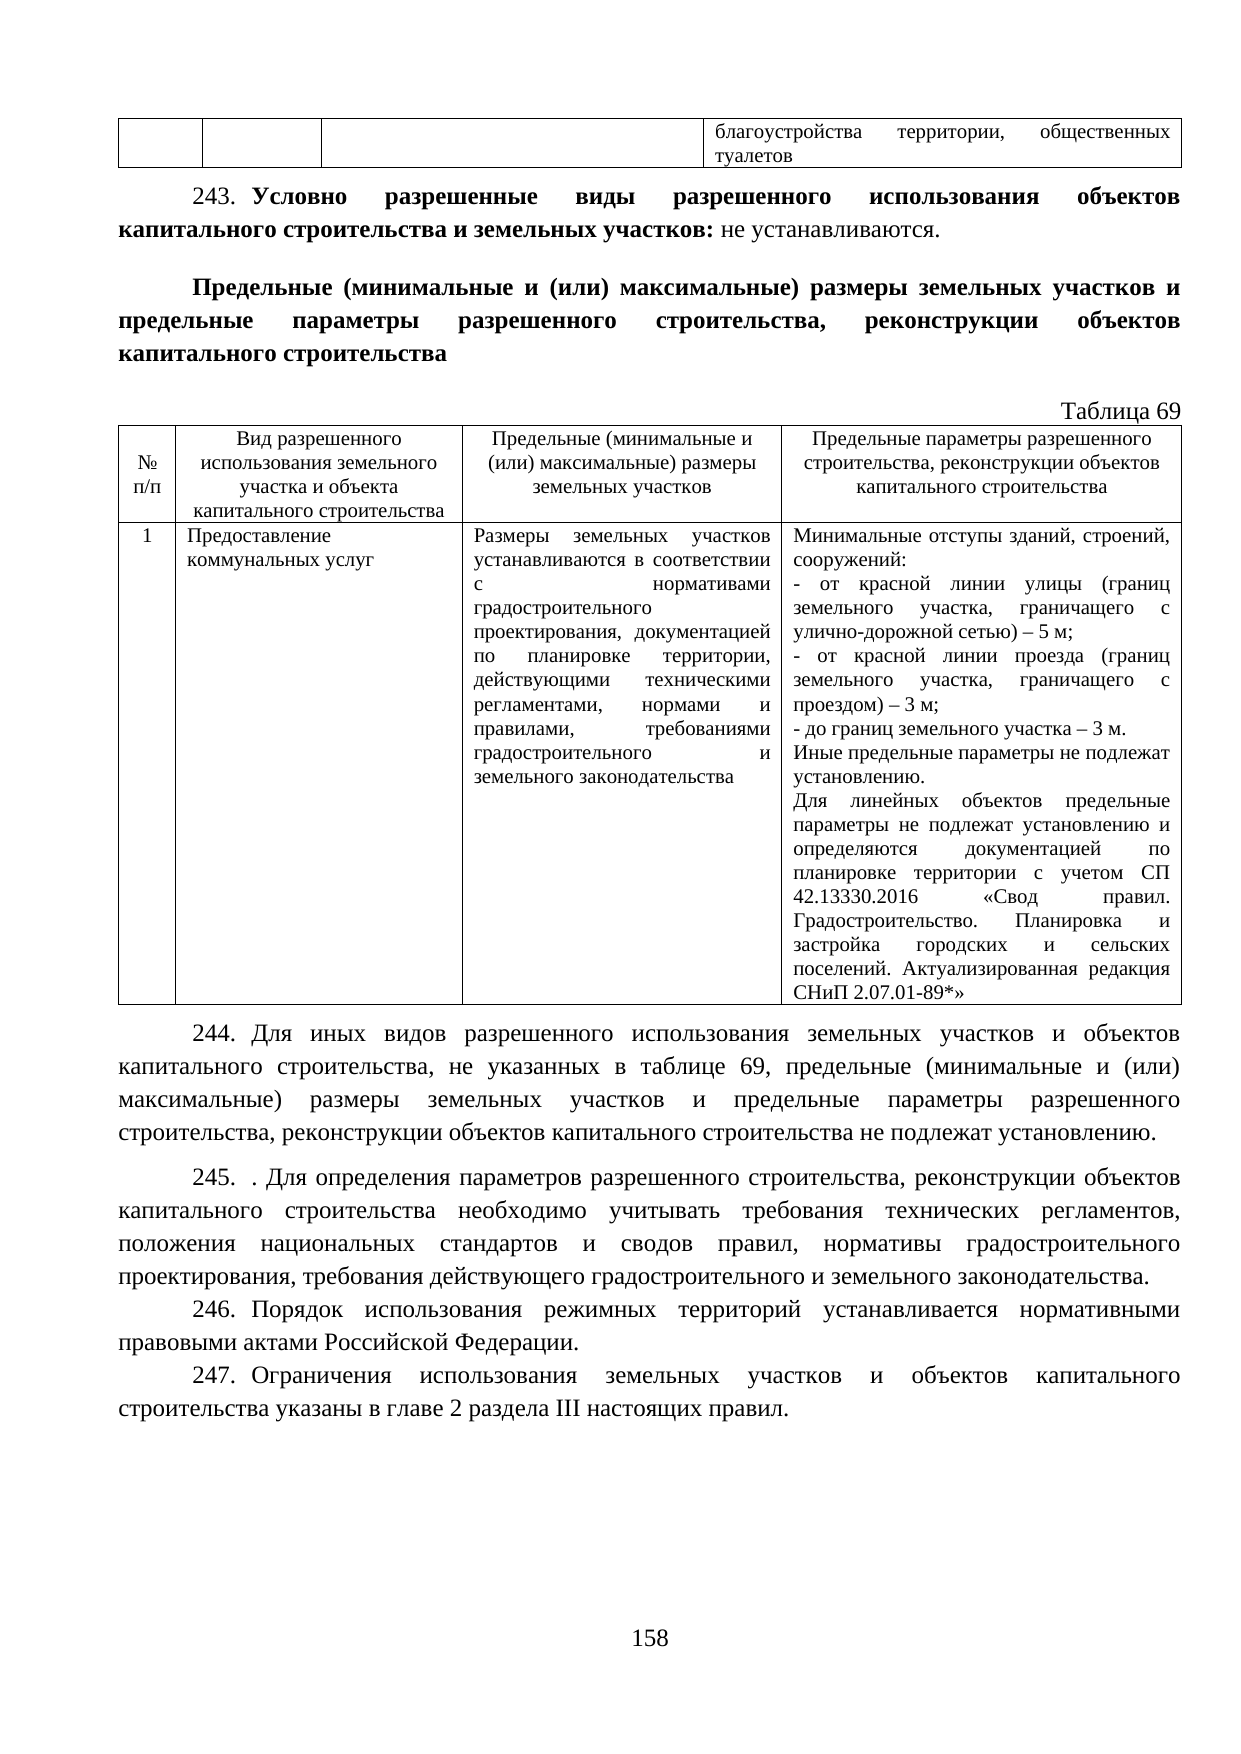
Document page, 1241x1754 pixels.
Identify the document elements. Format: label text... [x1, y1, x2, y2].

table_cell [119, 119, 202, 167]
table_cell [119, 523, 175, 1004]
text Таблица 69 [192, 396, 1181, 425]
list Условно разрешенные виды разрешенного использования объектов капитального строительства и земельных участков: не устанавливаются. [118, 181, 1181, 243]
list Для иных видов разрешенного использования земельных участков и объектов капитального строительства, не указанных в таблице 69, предельные (минимальные и (или) максимальные) размеры земельных участков и предельные параметры разрешенного строительства, реконструкции объектов капитального строительства не подлежат установлению. [118, 1018, 1181, 1146]
list Ограничения использования земельных участков и объектов капитального строительства указаны в главе 2 раздела III настоящих правил. [118, 1361, 1181, 1422]
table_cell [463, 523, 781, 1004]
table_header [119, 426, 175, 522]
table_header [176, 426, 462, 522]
list . Для определения параметров разрешенного строительства, реконструкции объектов капитального строительства необходимо учитывать требования технических регламентов, положения национальных стандартов и сводов правил, нормативы градостроительного проектирования, требования действующего градостроительного и земельного законодательства. [118, 1162, 1181, 1290]
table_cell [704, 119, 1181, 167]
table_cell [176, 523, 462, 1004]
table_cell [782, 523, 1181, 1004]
text Предельные (минимальные и (или) максимальные) размеры земельных участков и предельные параметры разрешенного строительства, реконструкции объектов капитального строительства [118, 272, 1181, 367]
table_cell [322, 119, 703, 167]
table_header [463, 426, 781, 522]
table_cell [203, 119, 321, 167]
list Порядок использования режимных территорий устанавливается нормативными правовыми актами Российской Федерации. [118, 1294, 1181, 1356]
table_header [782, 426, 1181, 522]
